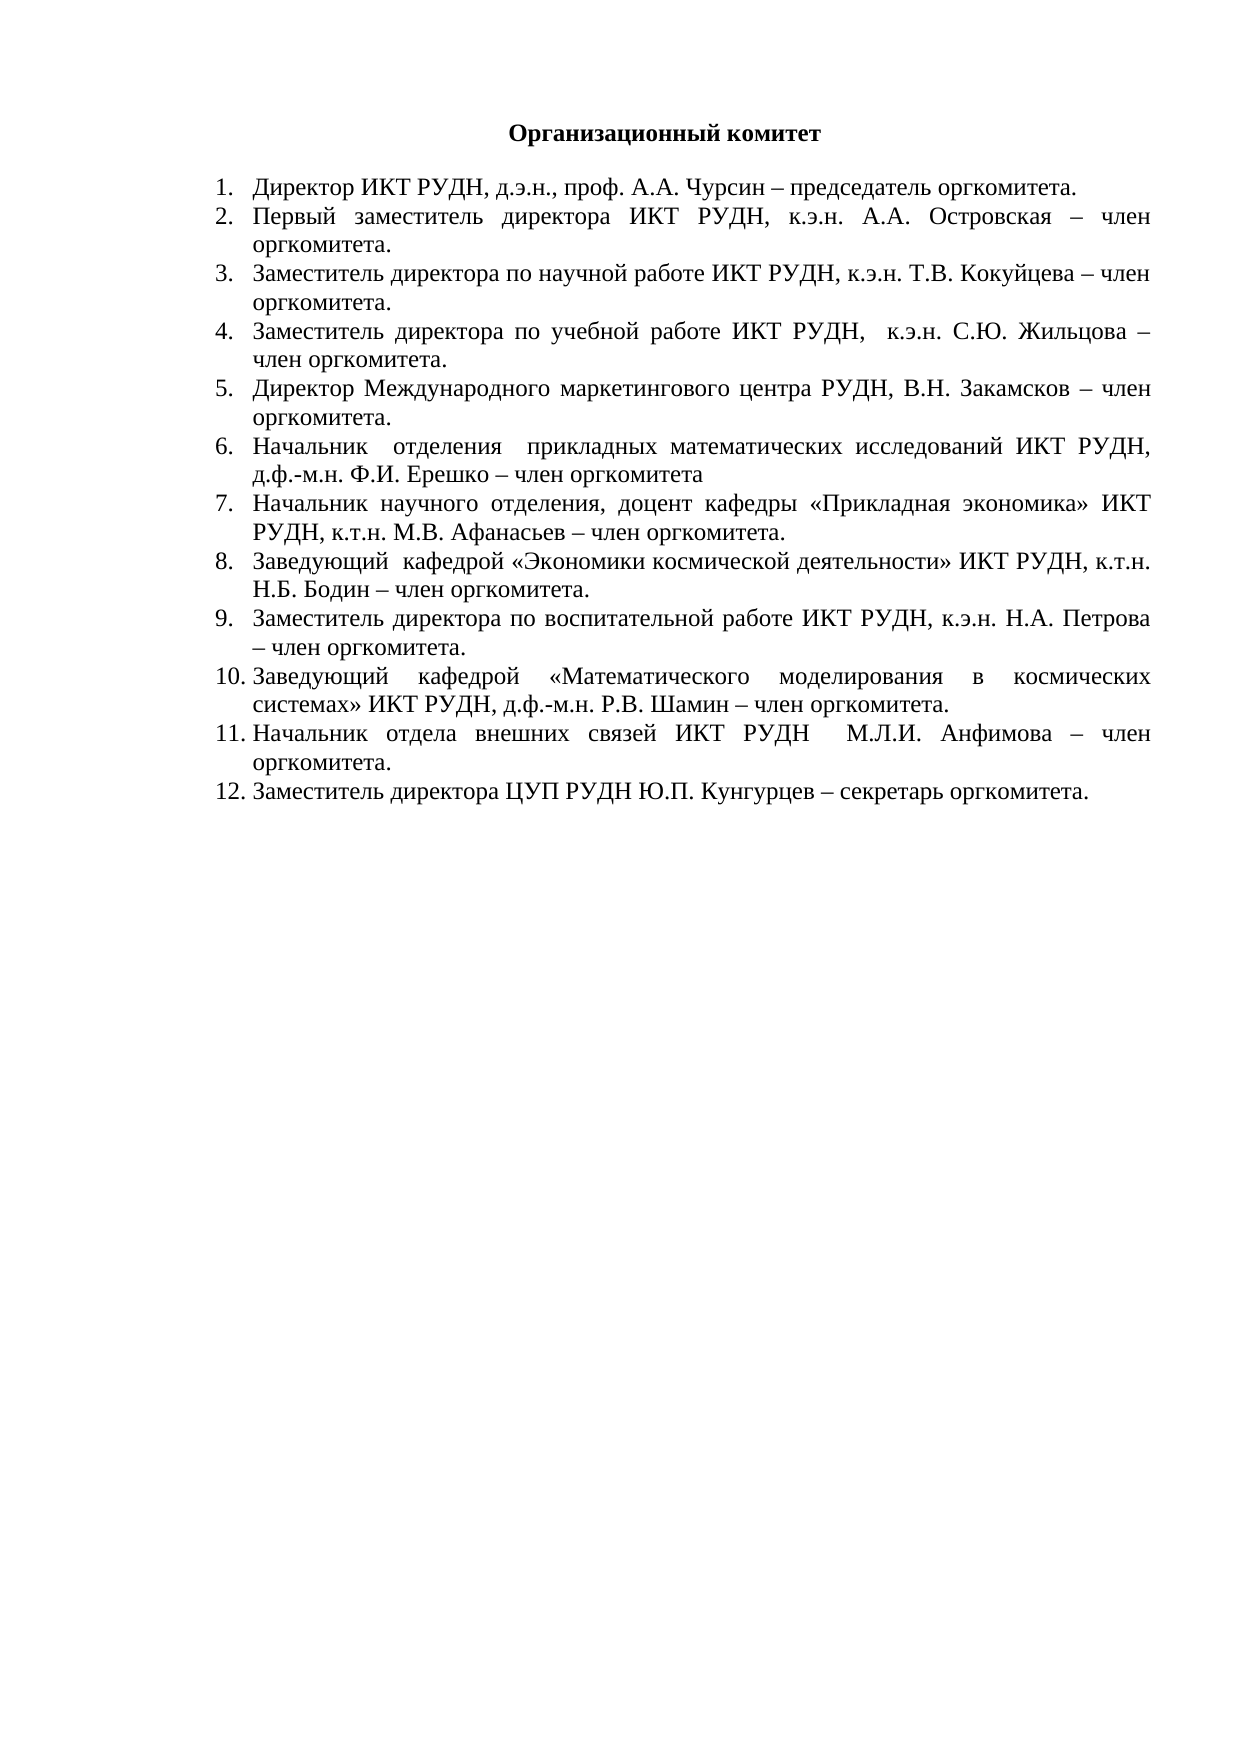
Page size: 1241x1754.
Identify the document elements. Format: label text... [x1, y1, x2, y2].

list Директор Международного маркетингового центра РУДН, В.Н. Закамсков – член оргкомитета. [215, 373, 1152, 431]
list Заместитель директора по научной работе ИКТ РУДН, к.э.н. Т.В. Кокуйцева – член оргкомитета. [215, 258, 1152, 316]
list Заместитель директора по воспитательной работе ИКТ РУДН, к.э.н. Н.А. Петрова – член оргкомитета. [215, 603, 1152, 661]
list Заместитель директора по учебной работе ИКТ РУДН, к.э.н. С.Ю. Жильцова – член оргкомитета. [215, 316, 1152, 373]
list Заместитель директора ЦУП РУДН Ю.П. Кунгурцев – секретарь оргкомитета. [215, 776, 1152, 804]
list Начальник отдела внешних связей ИКТ РУДН М.Л.И. Анфимова – член оргкомитета. [215, 718, 1152, 776]
text Организационный комитет [177, 118, 1152, 147]
list Директор ИКТ РУДН, д.э.н., проф. А.А. Чурсин – председатель оргкомитета. [215, 172, 1152, 201]
list Начальник научного отделения, доцент кафедры «Прикладная экономика» ИКТ РУДН, к.т.н. М.В. Афанасьев – член оргкомитета. [215, 488, 1152, 546]
list Начальник отделения прикладных математических исследований ИКТ РУДН, д.ф.-м.н. Ф.И. Ерешко – член оргкомитета [215, 431, 1152, 488]
list Заведующий кафедрой «Математического моделирования в космических системах» ИКТ РУДН, д.ф.-м.н. Р.В. Шамин – член оргкомитета. [215, 661, 1152, 718]
list Заведующий кафедрой «Экономики космической деятельности» ИКТ РУДН, к.т.н. Н.Б. Бодин – член оргкомитета. [215, 546, 1152, 603]
list Первый заместитель директора ИКТ РУДН, к.э.н. А.А. Островская – член оргкомитета. [215, 201, 1152, 258]
